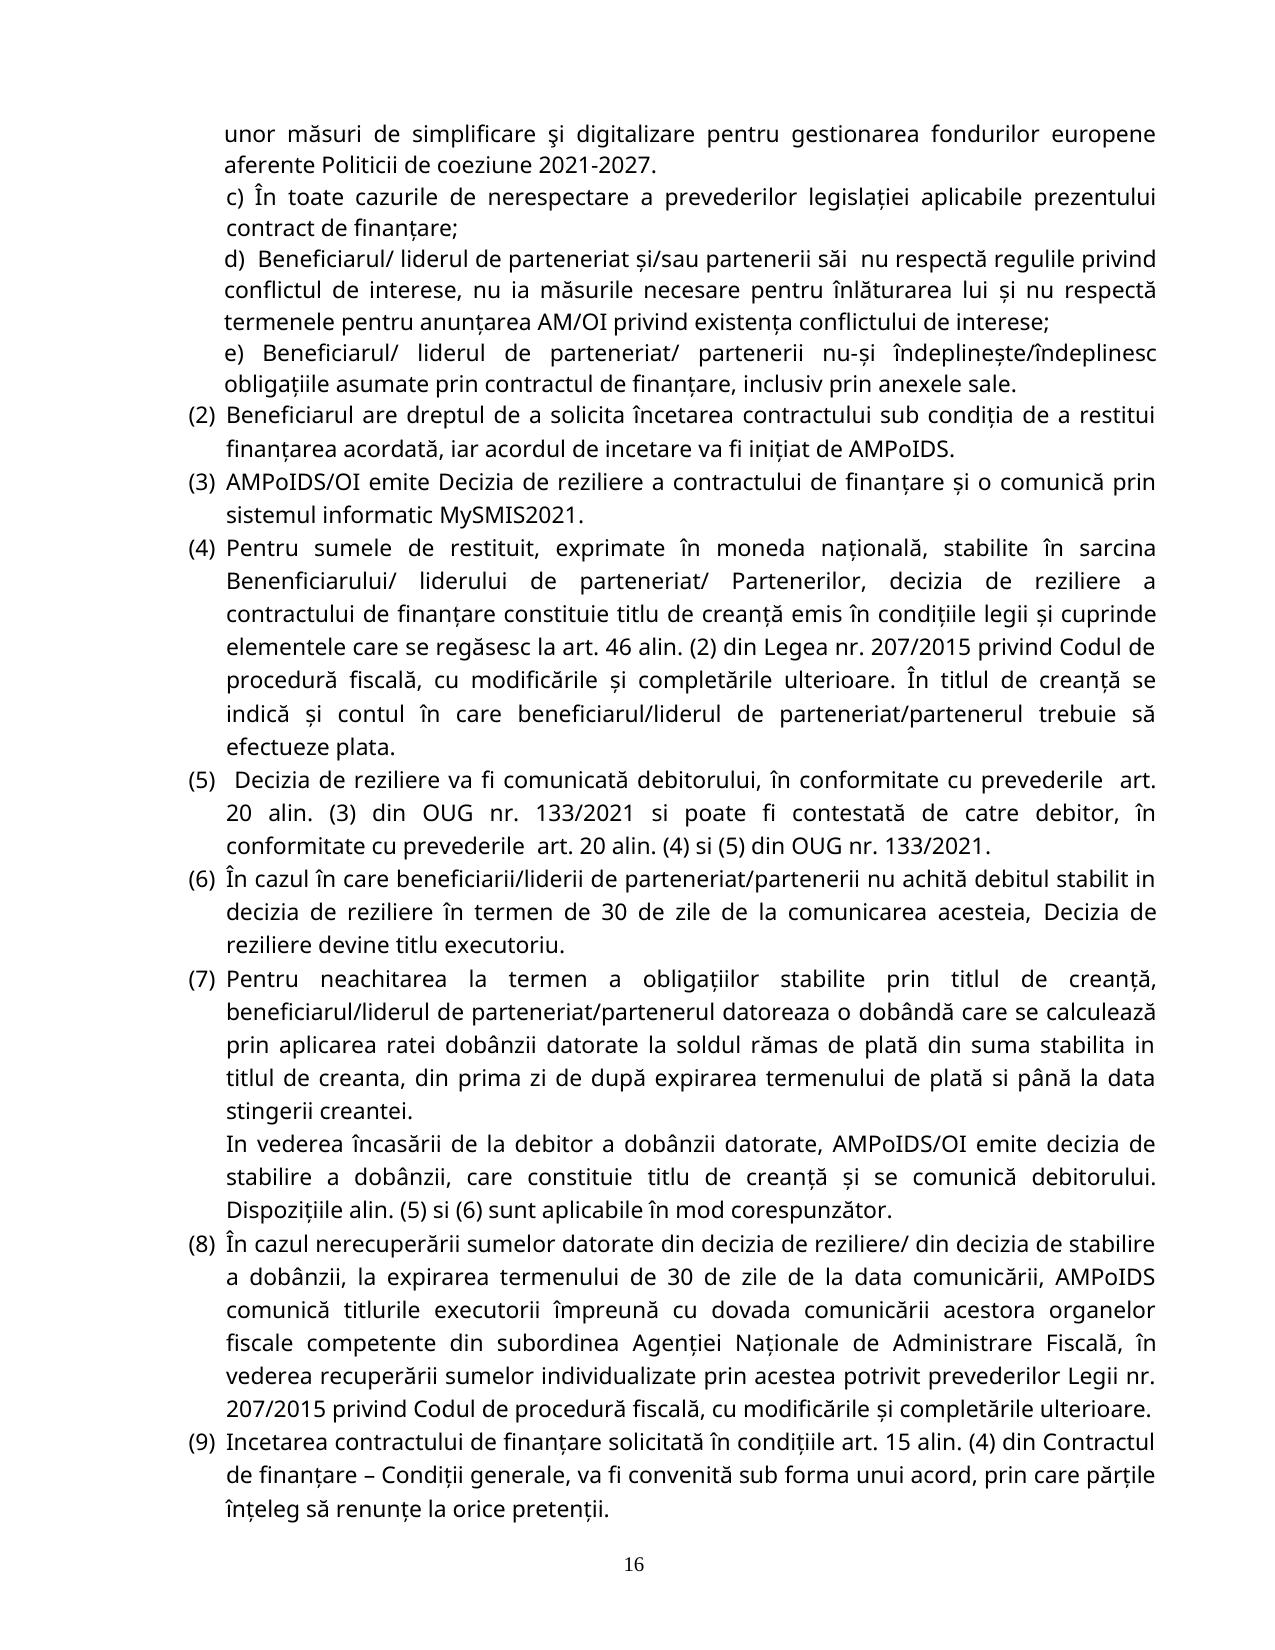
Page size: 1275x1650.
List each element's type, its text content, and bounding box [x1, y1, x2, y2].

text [224, 118, 1157, 181]
list Pentru sumele de restituit, exprimate în moneda naţională, stabilite în sarcina Benenficiarului/ liderului de parteneriat/ Partenerilor, decizia de reziliere a contractului de finanţare constituie titlu de creanţă emis în condiţiile legii şi cuprinde elementele care se regăsesc la art. 46 alin. (2) din Legea nr. 207/2015 privind Codul de procedură fiscală, cu modificările şi completările ulterioare. În titlul de creanţă se indică şi contul în care beneficiarul/liderul de parteneriat/partenerul trebuie să efectueze plata. [188, 532, 1157, 762]
text d) Beneficiarul/ liderul de parteneriat şi/sau partenerii săi nu respectă regulile privind conflictul de interese, nu ia măsurile necesare pentru înlăturarea lui şi nu respectă termenele pentru anunţarea AM/OI privind existenţa conflictului de interese; [224, 243, 1157, 337]
list În cazul în care beneficiarii/liderii de parteneriat/partenerii nu achită debitul stabilit in decizia de reziliere în termen de 30 de zile de la comunicarea acesteia, Decizia de reziliere devine titlu executoriu. [188, 863, 1157, 961]
list In vederea încasării de la debitor a dobânzii datorate, AMPoIDS/OI emite decizia de stabilire a dobânzii, care constituie titlu de creanţă şi se comunică debitorului. Dispoziţiile alin. (5) si (6) sunt aplicabile în mod corespunzător. [226, 1128, 1157, 1226]
list AMPoIDS/OI emite Decizia de reziliere a contractului de finanţare și o comunică prin sistemul informatic MySMIS2021. [188, 466, 1157, 530]
list Decizia de reziliere va fi comunicată debitorului, în conformitate cu prevederile art. 20 alin. (3) din OUG nr. 133/2021 si poate fi contestată de catre debitor, în conformitate cu prevederile art. 20 alin. (4) si (5) din OUG nr. 133/2021. [188, 764, 1157, 861]
list Beneficiarul are dreptul de a solicita încetarea contractului sub condiția de a restitui finanțarea acordată, iar acordul de incetare va fi inițiat de AMPoIDS. [188, 399, 1157, 464]
list În cazul nerecuperării sumelor datorate din decizia de reziliere/ din decizia de stabilire a dobânzii, la expirarea termenului de 30 de zile de la data comunicării, AMPoIDS comunică titlurile executorii împreună cu dovada comunicării acestora organelor fiscale competente din subordinea Agenţiei Naţionale de Administrare Fiscală, în vederea recuperării sumelor individualizate prin acestea potrivit prevederilor Legii nr. 207/2015 privind Codul de procedură fiscală, cu modificările şi completările ulterioare. [188, 1227, 1157, 1424]
list c) În toate cazurile de nerespectare a prevederilor legislației aplicabile prezentului contract de finanțare; [226, 181, 1157, 243]
list Incetarea contractului de finanțare solicitată în condițiile art. 15 alin. (4) din Contractul de finanțare – Condiții generale, va fi convenită sub forma unui acord, prin care părțile înțeleg să renunțe la orice pretenții. [188, 1426, 1157, 1524]
text e) Beneficiarul/ liderul de parteneriat/ partenerii nu-şi îndeplinește/îndeplinesc obligațiile asumate prin contractul de finanțare, inclusiv prin anexele sale. [224, 337, 1157, 399]
list Pentru neachitarea la termen a obligaţiilor stabilite prin titlul de creanţă, beneficiarul/liderul de parteneriat/partenerul datoreaza o dobândă care se calculează prin aplicarea ratei dobânzii datorate la soldul rămas de plată din suma stabilita in titlul de creanta, din prima zi de după expirarea termenului de plată si până la data stingerii creantei. [188, 962, 1157, 1126]
